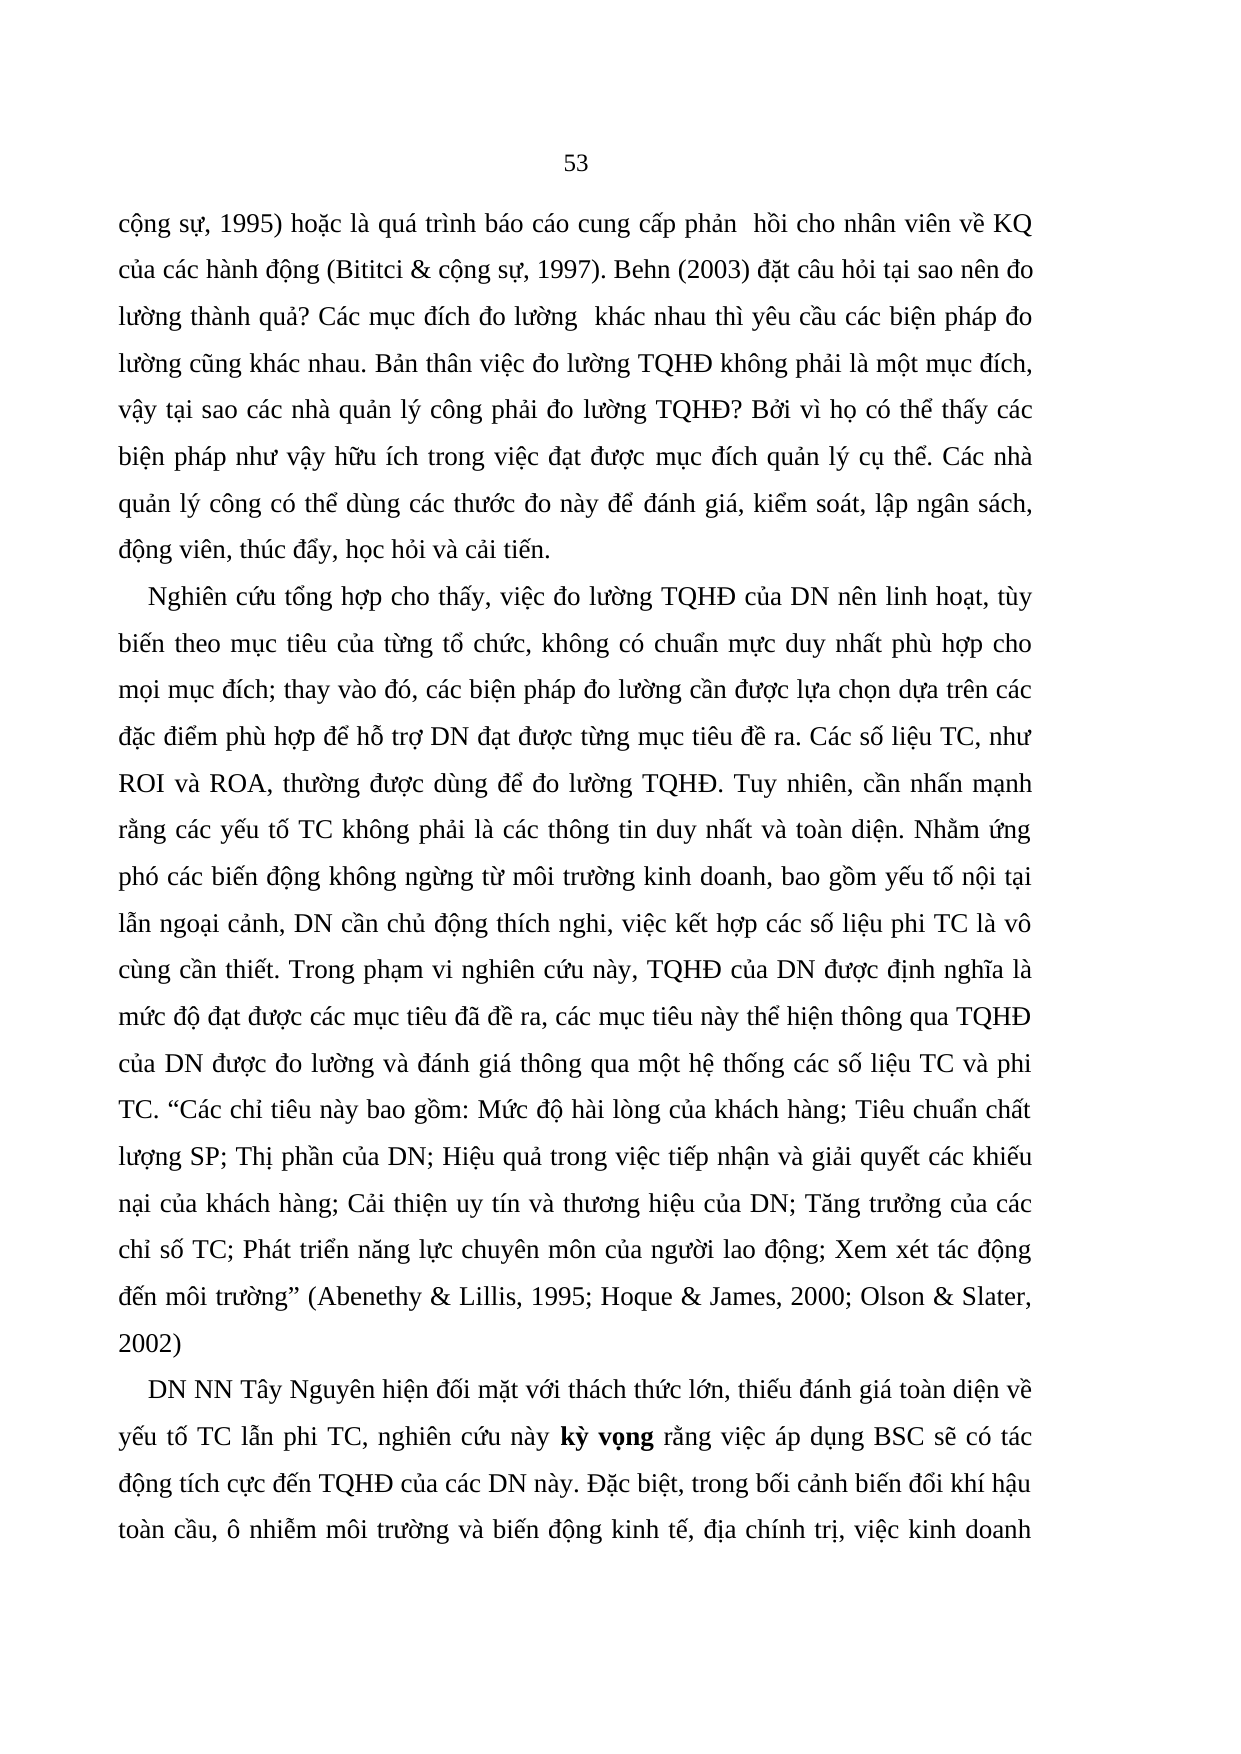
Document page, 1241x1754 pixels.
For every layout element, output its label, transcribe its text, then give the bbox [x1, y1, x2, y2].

text Nghiên cứu tổng hợp cho thấy, việc đo lường TQHĐ của DN nên linh hoạt, tùy biến theo mục tiêu của từng tổ chức, không có chuẩn mực duy nhất phù hợp cho mọi mục đích; thay vào đó, các biện pháp đo lường cần được lựa chọn dựa trên các đặc điểm phù hợp để hỗ trợ DN đạt được từng mục tiêu đề ra. Các số liệu TC, như ROI và ROA, thường được dùng để đo lường TQHĐ. Tuy nhiên, cần nhấn mạnh rằng các yếu tố TC không phải là các thông tin duy nhất và toàn diện. Nhằm ứng phó các biến động không ngừng từ môi trường kinh doanh, bao gồm yếu tố nội tại lẫn ngoại cảnh, DN cần chủ động thích nghi, việc kết hợp các số liệu phi TC là vô cùng cần thiết. Trong phạm vi nghiên cứu này, TQHĐ của DN được định nghĩa là mức độ đạt được các mục tiêu đã đề ra, các mục tiêu này thể hiện thông qua TQHĐ của DN được đo lường và đánh giá thông qua một hệ thống các số liệu TC và phi TC. “Các chỉ tiêu này bao gồm: Mức độ hài lòng của khách hàng; Tiêu chuẩn chất lượng SP; Thị phần của DN; Hiệu quả trong việc tiếp nhận và giải quyết các khiếu nại của khách hàng; Cải thiện uy tín và thương hiệu của DN; Tăng trưởng của các chỉ số TC; Phát triển năng lực chuyên môn của người lao động; Xem xét tác động đến môi trường” (Abenethy & Lillis, 1995; Hoque & James, 2000; Olson & Slater, 2002) [118, 580, 1033, 1358]
